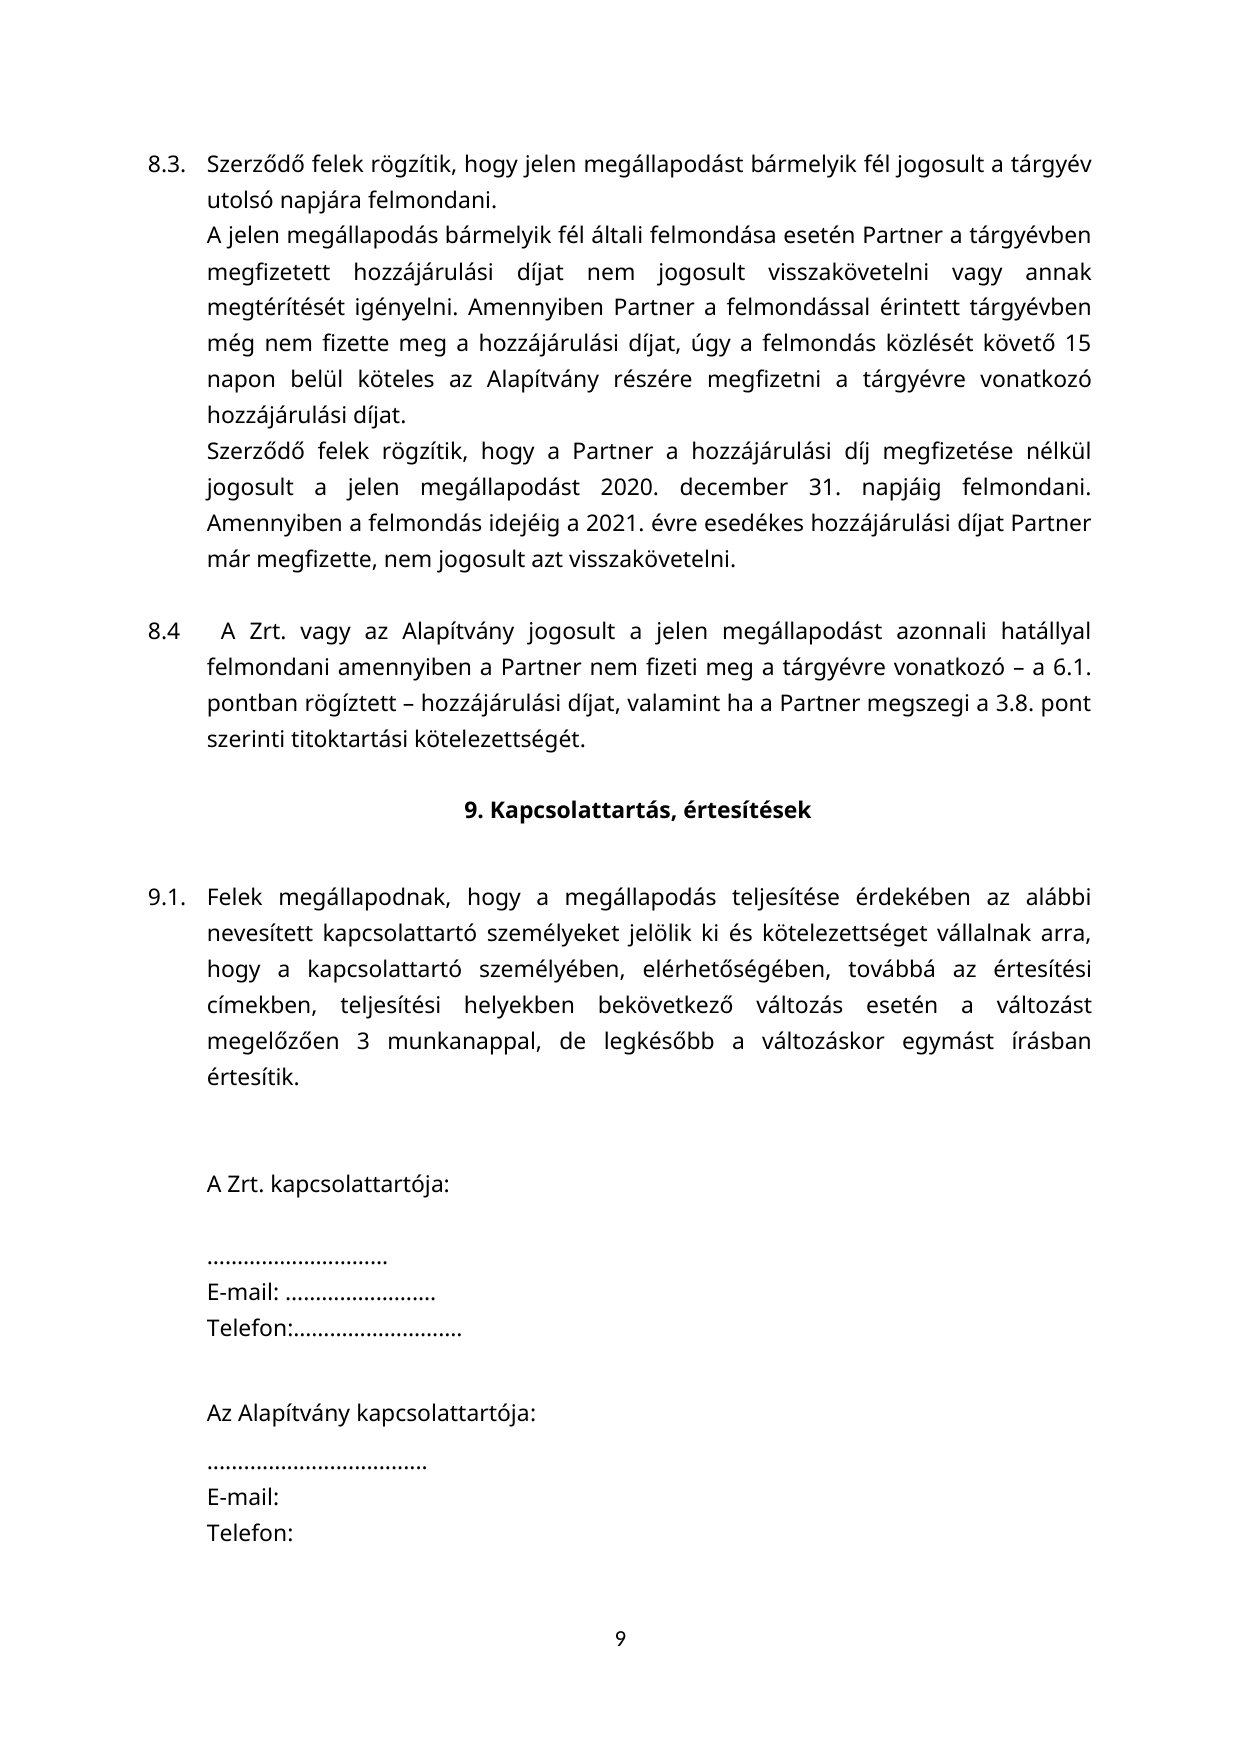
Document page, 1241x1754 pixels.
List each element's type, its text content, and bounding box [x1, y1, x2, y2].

text E-mail: ……………………. [207, 1276, 1093, 1307]
text Telefon:………………………. [207, 1312, 1093, 1343]
text A Zrt. kapcsolattartója: [148, 1168, 1093, 1199]
text 8.3. Szerződő felek rögzítik, hogy jelen megállapodást bármelyik fél jogosult a tárgyév utolsó napjára felmondani. [148, 148, 1093, 215]
text 9. Kapcsolattartás, értesítések [148, 794, 1093, 826]
text 9.1. Felek megállapodnak, hogy a megállapodás teljesítése érdekében az alábbi nevesített kapcsolattartó személyeket jelölik ki és kötelezettséget vállalnak arra, hogy a kapcsolattartó személyében, elérhetőségében, továbbá az értesítési címekben, teljesítési helyekben bekövetkező változás esetén a változást megelőzően 3 munkanappal, de legkésőbb a változáskor egymást írásban értesítik. [148, 881, 1093, 1092]
text Szerződő felek rögzítik, hogy a Partner a hozzájárulási díj megfizetése nélkül jogosult a jelen megállapodást 2020. december 31. napjáig felmondani. Amennyiben a felmondás idejéig a 2021. évre esedékes hozzájárulási díjat Partner már megfizette, nem jogosult azt visszakövetelni. [148, 435, 1093, 574]
text A jelen megállapodás bármelyik fél általi felmondása esetén Partner a tárgyévben megfizetett hozzájárulási díjat nem jogosult visszakövetelni vagy annak megtérítését igényelni. Amennyiben Partner a felmondással érintett tárgyévben még nem fizette meg a hozzájárulási díjat, úgy a felmondás közlését követő 15 napon belül köteles az Alapítvány részére megfizetni a tárgyévre vonatkozó hozzájárulási díjat. [148, 219, 1093, 430]
text ………………………… [207, 1240, 1093, 1271]
text 8.4 A Zrt. vagy az Alapítvány jogosult a jelen megállapodást azonnali hatállyal felmondani amennyiben a Partner nem fizeti meg a tárgyévre vonatkozó – a 6.1. pontban rögíztett – hozzájárulási díjat, valamint ha a Partner megszegi a 3.8. pont szerinti titoktartási kötelezettségét. [148, 615, 1093, 754]
text Az Alapítvány kapcsolattartója: [148, 1396, 1093, 1428]
text .................................... [207, 1445, 1093, 1476]
text Telefon: [207, 1517, 1093, 1548]
text E-mail: [207, 1481, 1093, 1512]
